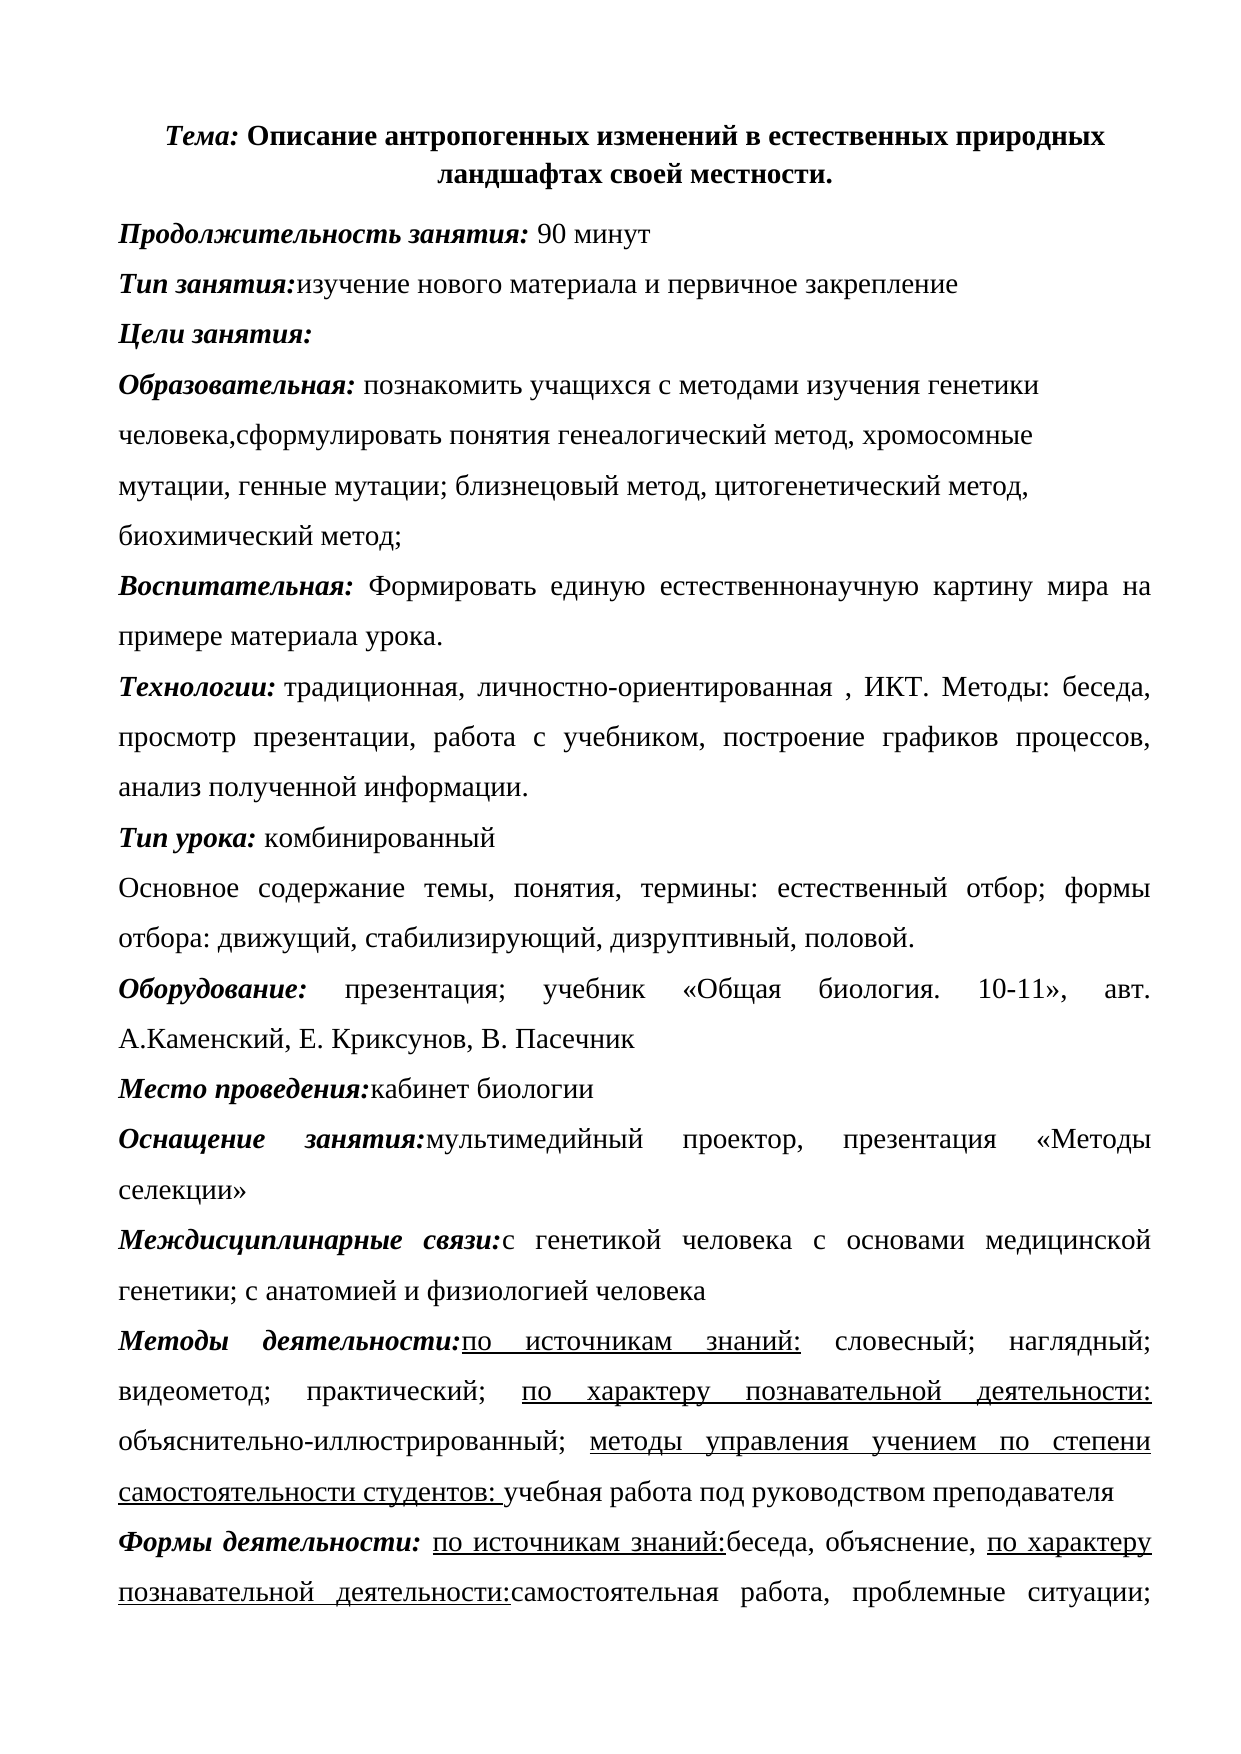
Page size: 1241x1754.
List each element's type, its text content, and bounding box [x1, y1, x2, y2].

text Методы деятельности:по источникам знаний: словесный; наглядный; видеометод; практический; по характеру познавательной деятельности: объяснительно-иллюстрированный; методы управления учением по степени самостоятельности студентов: учебная работа под руководством преподавателя [118, 1323, 1152, 1507]
text Основное содержание темы, понятия, термины: естественный отбор; формы отбора: движущий, стабилизирующий, дизруптивный, половой. [118, 870, 1152, 954]
text Оборудование: презентация; учебник «Общая биология. 10-11», авт. А.Каменский, Е. Криксунов, В. Пасечник [118, 971, 1152, 1054]
text Цели занятия: [118, 317, 1152, 350]
text Продолжительность занятия: 90 минут [118, 216, 1152, 249]
text Воспитательная: Формировать единую естественнонаучную картину мира на примере материала урока. [118, 568, 1152, 652]
text Оснащение занятия:мультимедийный проектор, презентация «Методы селекции» [118, 1122, 1152, 1206]
text Образовательная: познакомить учащихся с методами изучения генетики человека,сформулировать понятия генеалогический метод, хромосомные мутации, генные мутации; близнецовый метод, цитогенетический метод, биохимический метод; [118, 367, 1152, 551]
text Тип урока: комбинированный [118, 820, 1152, 853]
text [118, 1524, 1152, 1608]
text Тема: Описание антропогенных изменений в естественных природных ландшафтах своей местности. [118, 118, 1152, 190]
text Тип занятия:изучение нового материала и первичное закрепление [118, 266, 1152, 300]
text Междисциплинарные связи:с генетикой человека с основами медицинской генетики; с анатомией и физиологией человека [118, 1222, 1152, 1306]
text Технологии: традиционная, личностно-ориентированная , ИКТ. Методы: беседа, просмотр презентации, работа с учебником, построение графиков процессов, анализ полученной информации. [118, 669, 1152, 803]
text Место проведения:кабинет биологии [118, 1071, 1152, 1105]
